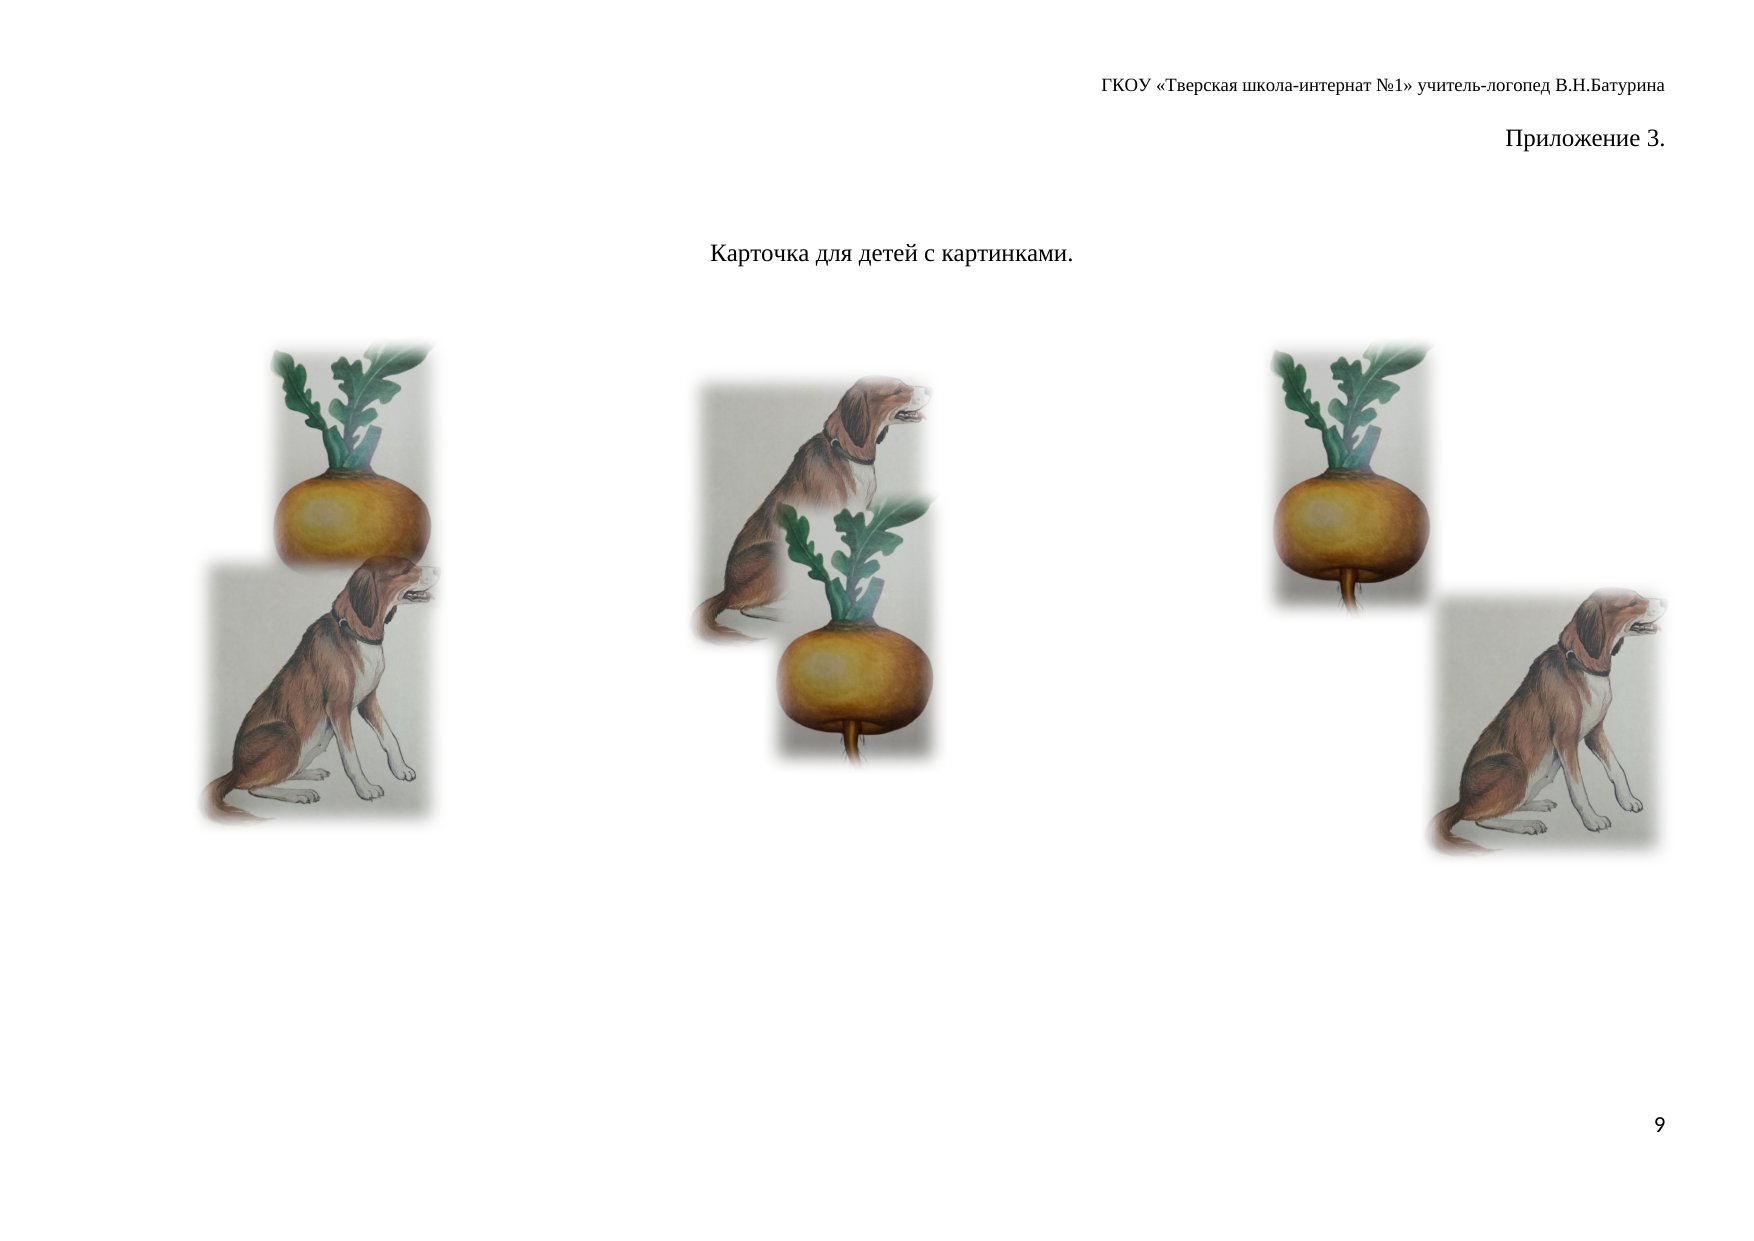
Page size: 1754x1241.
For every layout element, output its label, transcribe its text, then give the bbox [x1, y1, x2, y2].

picture [220, 364, 426, 807]
picture [1447, 606, 1646, 838]
text Карточка для детей с картинками. [118, 238, 1665, 267]
picture [712, 395, 924, 746]
text Приложение 3. [118, 123, 1665, 152]
picture [1287, 364, 1418, 594]
